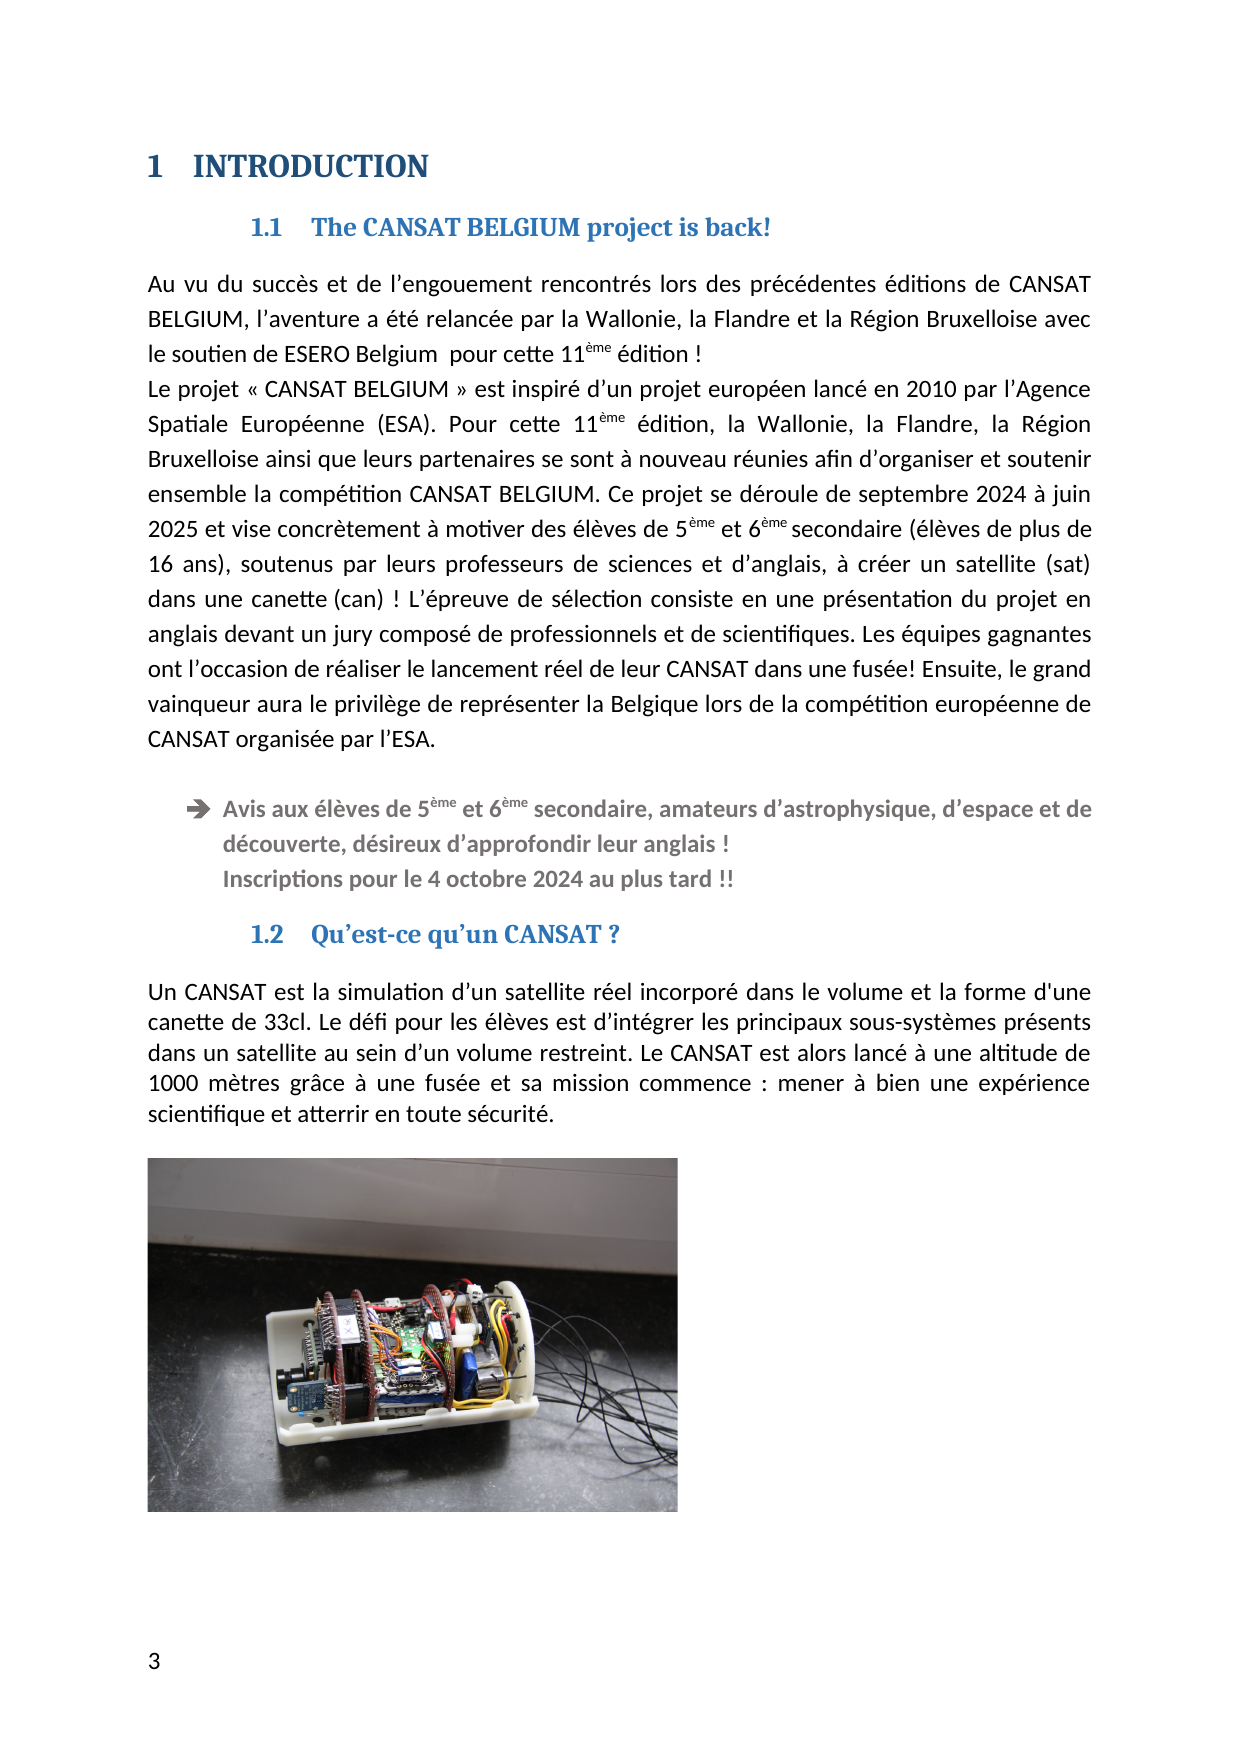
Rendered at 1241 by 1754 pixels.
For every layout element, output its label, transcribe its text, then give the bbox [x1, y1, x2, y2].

subtitle The CANSAT BELGIUM project is back! [251, 212, 1093, 244]
list Avis aux élèves de 5ème et 6ème secondaire, amateurs d’astrophysique, d’espace et de découverte, désireux d’approfondir leur anglais ! [185, 794, 1093, 859]
text Un CANSAT est la simulation d’un satellite réel incorporé dans le volume et la forme d'une canette de 33cl. Le défi pour les élèves est d’intégrer les principaux sous-systèmes présents dans un satellite au sein d’un volume restreint. Le CANSAT est alors lancé à une altitude de 1000 mètres grâce à une fusée et sa mission commence : mener à bien une expérience scientifique et atterrir en toute sécurité. [148, 976, 1093, 1128]
subtitle INTRODUCTION [148, 148, 1093, 186]
text Au vu du succès et de l’engouement rencontrés lors des précédentes éditions de CANSAT BELGIUM, l’aventure a été relancée par la Wallonie, la Flandre et la Région Bruxelloise avec le soutien de ESERO Belgium pour cette 11ème édition ! [148, 269, 1093, 369]
subtitle Qu’est-ce qu’un CANSAT ? [251, 919, 1093, 951]
list Inscriptions pour le 4 octobre 2024 au plus tard !! [223, 864, 1093, 894]
text Le projet « CANSAT BELGIUM » est inspiré d’un projet européen lancé en 2010 par l’Agence Spatiale Européenne (ESA). Pour cette 11ème édition, la Wallonie, la Flandre, la Région Bruxelloise ainsi que leurs partenaires se sont à nouveau réunies afin d’organiser et soutenir ensemble la compétition CANSAT BELGIUM. Ce projet se déroule de septembre 2024 à juin 2025 et vise concrètement à motiver des élèves de 5ème et 6ème secondaire (élèves de plus de 16 ans), soutenus par leurs professeurs de sciences et d’anglais, à créer un satellite (sat) dans une canette (can) ! L’épreuve de sélection consiste en une présentation du projet en anglais devant un jury composé de professionnels et de scientifiques. Les équipes gagnantes ont l’occasion de réaliser le lancement réel de leur CANSAT dans une fusée! Ensuite, le grand vainqueur aura le privilège de représenter la Belgique lors de la compétition européenne de CANSAT organisée par l’ESA. [148, 374, 1093, 754]
picture [147, 1158, 678, 1512]
